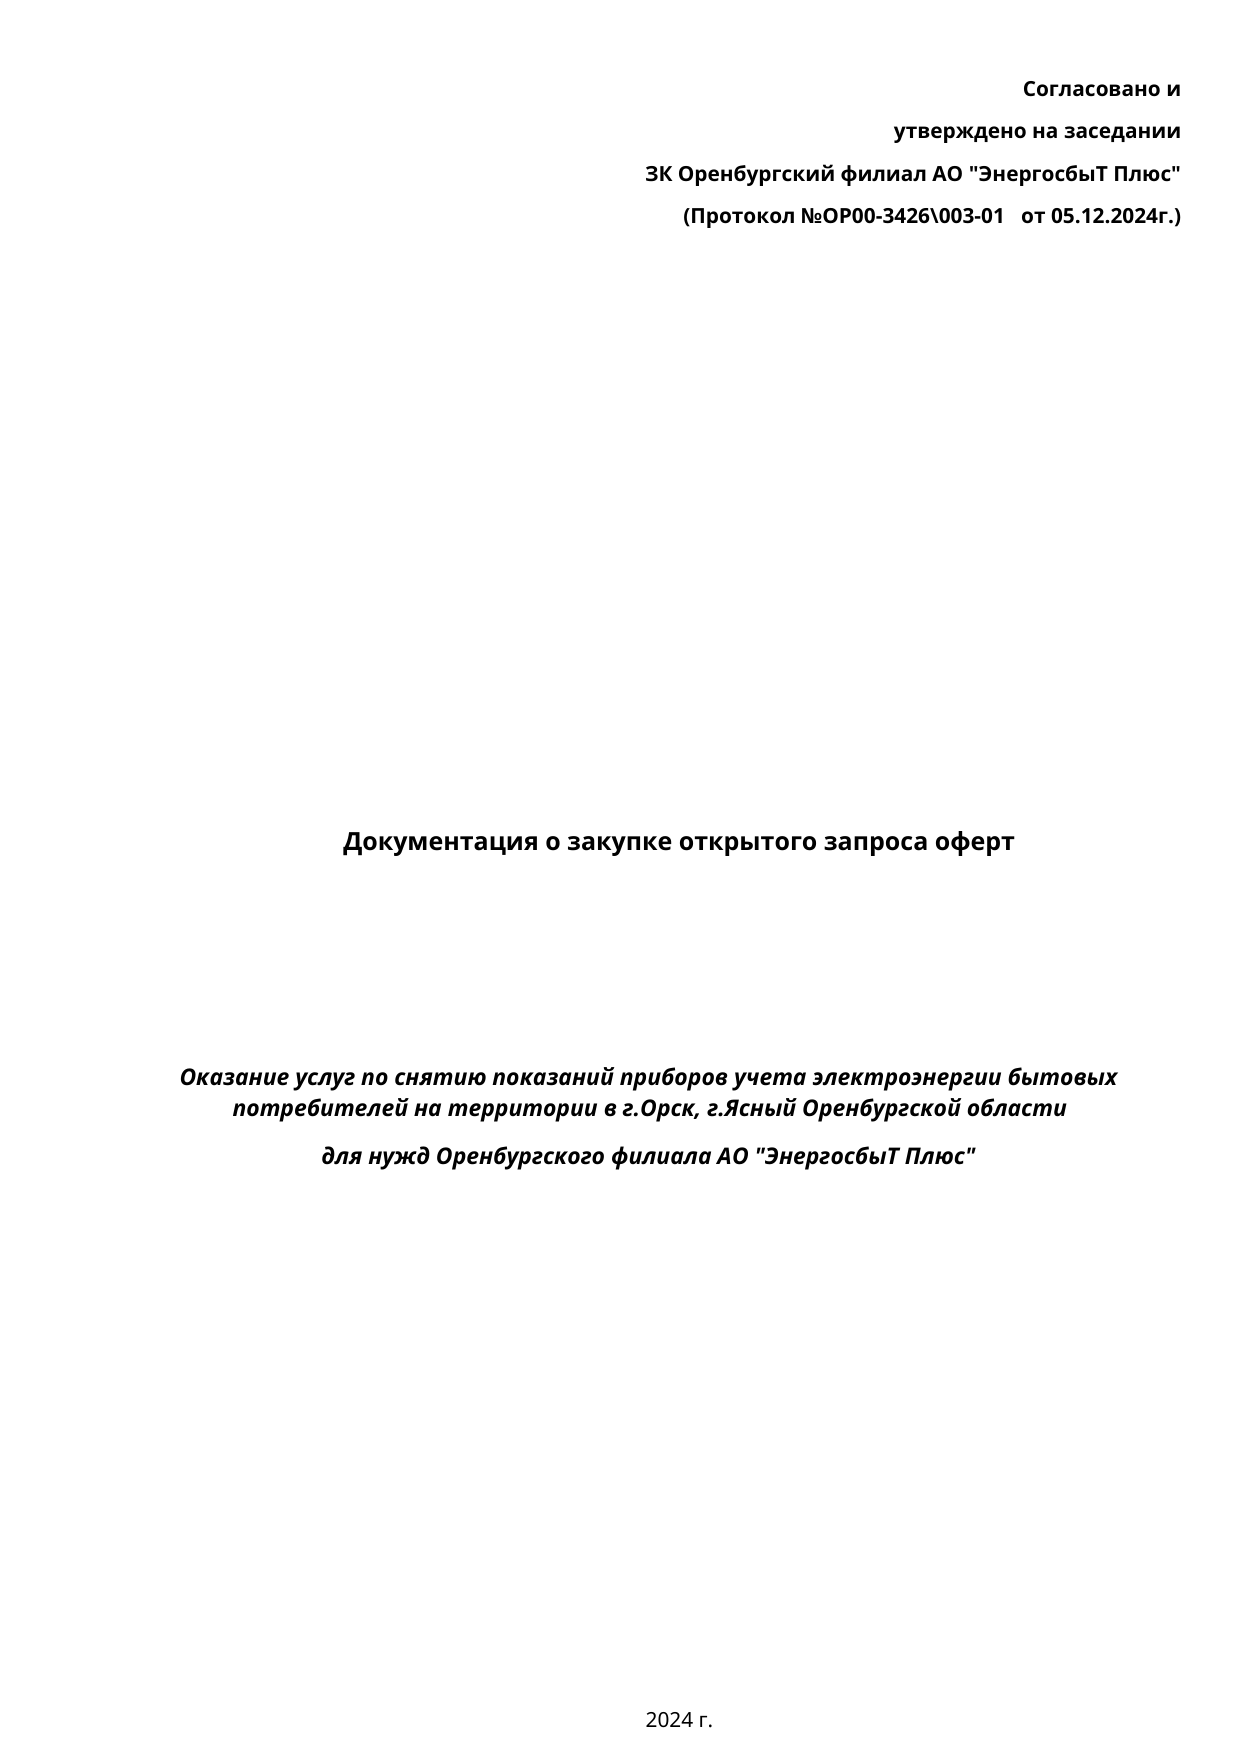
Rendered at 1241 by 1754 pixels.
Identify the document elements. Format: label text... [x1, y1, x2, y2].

text 2024 г. [118, 1705, 1181, 1733]
text утверждено на заседании [474, 116, 1181, 145]
text ЗК Оренбургский филиал АО "ЭнергосбыТ Плюс" [474, 159, 1181, 187]
text Согласовано и [474, 74, 1181, 102]
text для нужд Оренбургского филиала АО "ЭнергосбыТ Плюс" [118, 1140, 1181, 1171]
text Оказание услуг по снятию показаний приборов учета электроэнергии бытовых потребителей на территории в г.Орск, г.Ясный Оренбургской области [118, 1061, 1181, 1123]
text Документация о закупке открытого запроса оферт [118, 823, 1181, 857]
text (Протокол №ОР00-3426\003-01 от 05.12.2024г.) [474, 202, 1181, 230]
